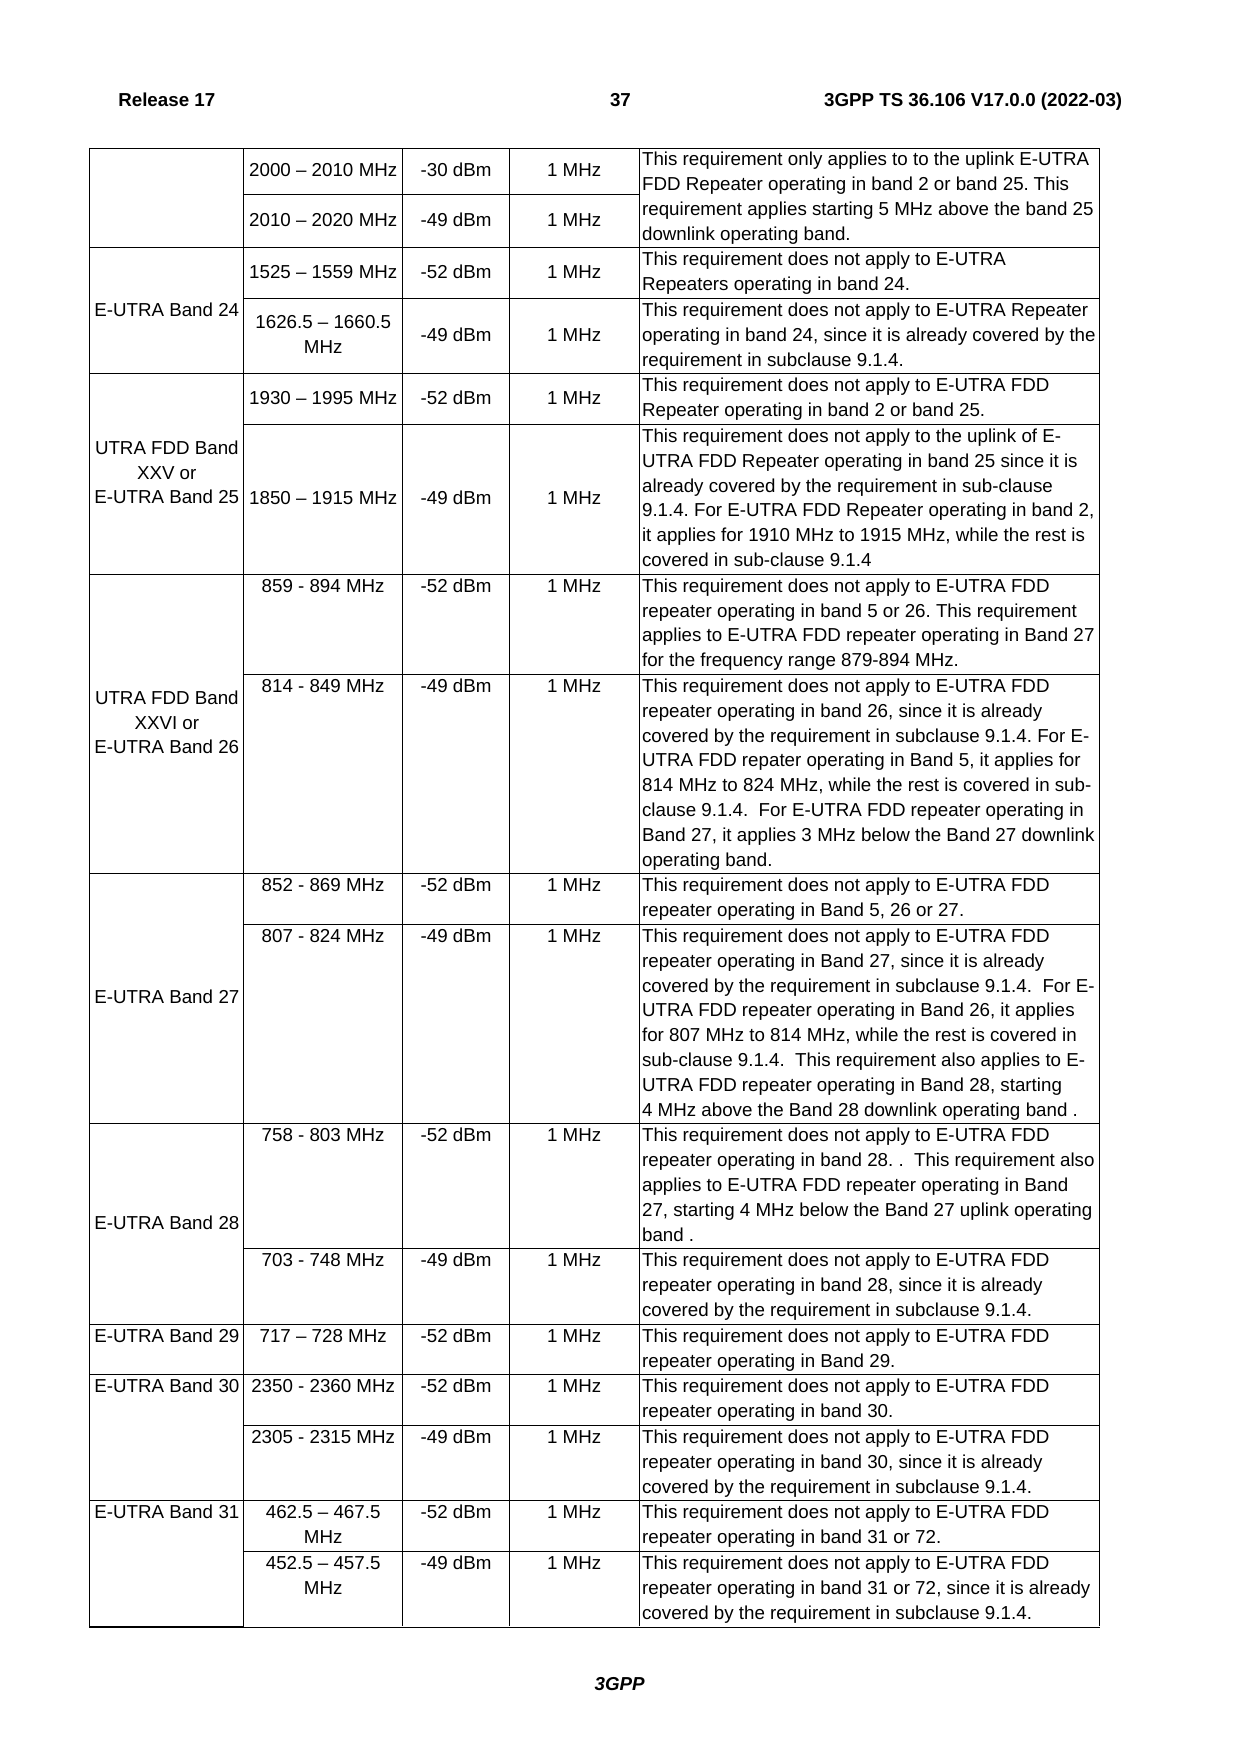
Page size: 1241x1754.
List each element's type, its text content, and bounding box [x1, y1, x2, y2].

table_cell 1 MHz [510, 575, 639, 674]
table_cell 1626.5 – 1660.5 MHz [244, 299, 402, 373]
table_cell -49 dBm [403, 1249, 509, 1324]
table_cell This requirement does not apply to E-UTRA Repeaters operating in band 24. [640, 248, 1099, 298]
table_cell E-UTRA Band 28 [90, 1124, 243, 1324]
table_cell This requirement does not apply to E-UTRA FDD repeater operating in band 5 or 26. This requirement applies to E-UTRA FDD repeater operating in Band 27 for the frequency range 879-894 MHz. [640, 575, 1099, 674]
table_cell -49 dBm [403, 195, 509, 247]
table_cell UTRA FDD Band XXV or E-UTRA Band 25 [90, 374, 243, 574]
table_cell 2305 - 2315 MHz [244, 1426, 402, 1500]
table_cell 1 MHz [510, 1426, 639, 1500]
table_cell 1 MHz [510, 374, 639, 424]
table_cell This requirement does not apply to E-UTRA FDD repeater operating in band 30, since it is already covered by the requirement in subclause 9.1.4. [640, 1426, 1099, 1500]
table_cell 452.5 – 457.5 MHz [244, 1552, 402, 1626]
table_cell -52 dBm [403, 1325, 509, 1374]
table_cell This requirement only applies to to the uplink E-UTRA FDD Repeater operating in band 2 or band 25. This requirement applies starting 5 MHz above the band 25 downlink operating band. [640, 149, 1099, 247]
table_cell -52 dBm [403, 1124, 509, 1248]
table_cell 1 MHz [510, 874, 639, 924]
table_cell 814 - 849 MHz [244, 675, 402, 873]
table_cell 852 - 869 MHz [244, 874, 402, 924]
table_cell This requirement does not apply to E-UTRA FDD Repeater operating in band 2 or band 25. [640, 374, 1099, 424]
table_cell 1 MHz [510, 1375, 639, 1425]
table_cell 717 – 728 MHz [244, 1325, 402, 1374]
table_cell E-UTRA Band 29 [90, 1325, 243, 1374]
table_cell -49 dBm [403, 675, 509, 873]
table_cell 2350 - 2360 MHz [244, 1375, 402, 1425]
table_cell 462.5 – 467.5 MHz [244, 1501, 402, 1551]
table_cell -49 dBm [403, 1426, 509, 1500]
table_cell -52 dBm [403, 248, 509, 298]
table_cell This requirement does not apply to E-UTRA FDD repeater operating in band 30. [640, 1375, 1099, 1425]
table_cell -52 dBm [403, 1501, 509, 1551]
table_cell This requirement does not apply to E-UTRA Repeater operating in band 24, since it is already covered by the requirement in subclause 9.1.4. [640, 299, 1099, 373]
table_cell 1 MHz [510, 299, 639, 373]
table_cell 1 MHz [510, 1124, 639, 1248]
table_cell 2000 – 2010 MHz [244, 149, 402, 194]
table_cell This requirement does not apply to E-UTRA FDD repeater operating in band 28, since it is already covered by the requirement in subclause 9.1.4. [640, 1249, 1099, 1324]
table_cell -30 dBm [403, 149, 509, 194]
table_cell 758 - 803 MHz [244, 1124, 402, 1248]
table_cell -49 dBm [403, 925, 509, 1123]
table_cell 2010 – 2020 MHz [244, 195, 402, 247]
table_cell 1850 – 1915 MHz [244, 425, 402, 574]
table_cell 1525 – 1559 MHz [244, 248, 402, 298]
table_cell -49 dBm [403, 299, 509, 373]
table_cell 1 MHz [510, 195, 639, 247]
table_cell This requirement does not apply to E-UTRA FDD repeater operating in Band 27, since it is already covered by the requirement in subclause 9.1.4. For E-UTRA FDD repeater operating in Band 26, it applies for 807 MHz to 814 MHz, while the rest is covered in sub-clause 9.1.4. This requirement also applies to E-UTRA FDD repeater operating in Band 28, starting 4 MHz above the Band 28 downlink operating band . [640, 925, 1099, 1123]
table_cell -52 dBm [403, 374, 509, 424]
table_cell 1 MHz [510, 1325, 639, 1374]
table_cell 1 MHz [510, 425, 639, 574]
table_cell 1 MHz [510, 1249, 639, 1324]
table_cell 703 - 748 MHz [244, 1249, 402, 1324]
table_cell E-UTRA Band 30 [90, 1375, 243, 1500]
table_cell -52 dBm [403, 1375, 509, 1425]
table_cell 1 MHz [510, 1552, 639, 1626]
table_cell -49 dBm [403, 1552, 509, 1626]
table_cell E-UTRA Band 24 [90, 248, 243, 373]
table_cell 1930 – 1995 MHz [244, 374, 402, 424]
table_cell 1 MHz [510, 675, 639, 873]
table_cell This requirement does not apply to E-UTRA FDD repeater operating in Band 5, 26 or 27. [640, 874, 1099, 924]
table_cell 807 - 824 MHz [244, 925, 402, 1123]
table_cell This requirement does not apply to E-UTRA FDD repeater operating in band 28. . This requirement also applies to E-UTRA FDD repeater operating in Band 27, starting 4 MHz below the Band 27 uplink operating band . [640, 1124, 1099, 1248]
table_cell 859 - 894 MHz [244, 575, 402, 674]
table_cell -52 dBm [403, 874, 509, 924]
table_cell This requirement does not apply to E-UTRA FDD repeater operating in band 26, since it is already covered by the requirement in subclause 9.1.4. For E-UTRA FDD repater operating in Band 5, it applies for 814 MHz to 824 MHz, while the rest is covered in sub-clause 9.1.4. For E-UTRA FDD repeater operating in Band 27, it applies 3 MHz below the Band 27 downlink operating band. [640, 675, 1099, 873]
table_cell 1 MHz [510, 149, 639, 194]
table_cell 1 MHz [510, 925, 639, 1123]
table_cell UTRA FDD Band XXVI or E-UTRA Band 26 [90, 575, 243, 873]
table_cell This requirement does not apply to E-UTRA FDD repeater operating in Band 29. [640, 1325, 1099, 1374]
table_cell -49 dBm [403, 425, 509, 574]
table_cell This requirement does not apply to E-UTRA FDD repeater operating in band 31 or 72, since it is already covered by the requirement in subclause 9.1.4. [640, 1552, 1099, 1626]
table_cell 1 MHz [510, 1501, 639, 1551]
table_cell This requirement does not apply to E-UTRA FDD repeater operating in band 31 or 72. [640, 1501, 1099, 1551]
table_cell E-UTRA Band 31 [90, 1501, 243, 1626]
table_cell E-UTRA Band 27 [90, 874, 243, 1123]
table_cell This requirement does not apply to the uplink of E-UTRA FDD Repeater operating in band 25 since it is already covered by the requirement in sub-clause 9.1.4. For E-UTRA FDD Repeater operating in band 2, it applies for 1910 MHz to 1915 MHz, while the rest is covered in sub-clause 9.1.4 [640, 425, 1099, 574]
table_cell -52 dBm [403, 575, 509, 674]
table_cell 1 MHz [510, 248, 639, 298]
